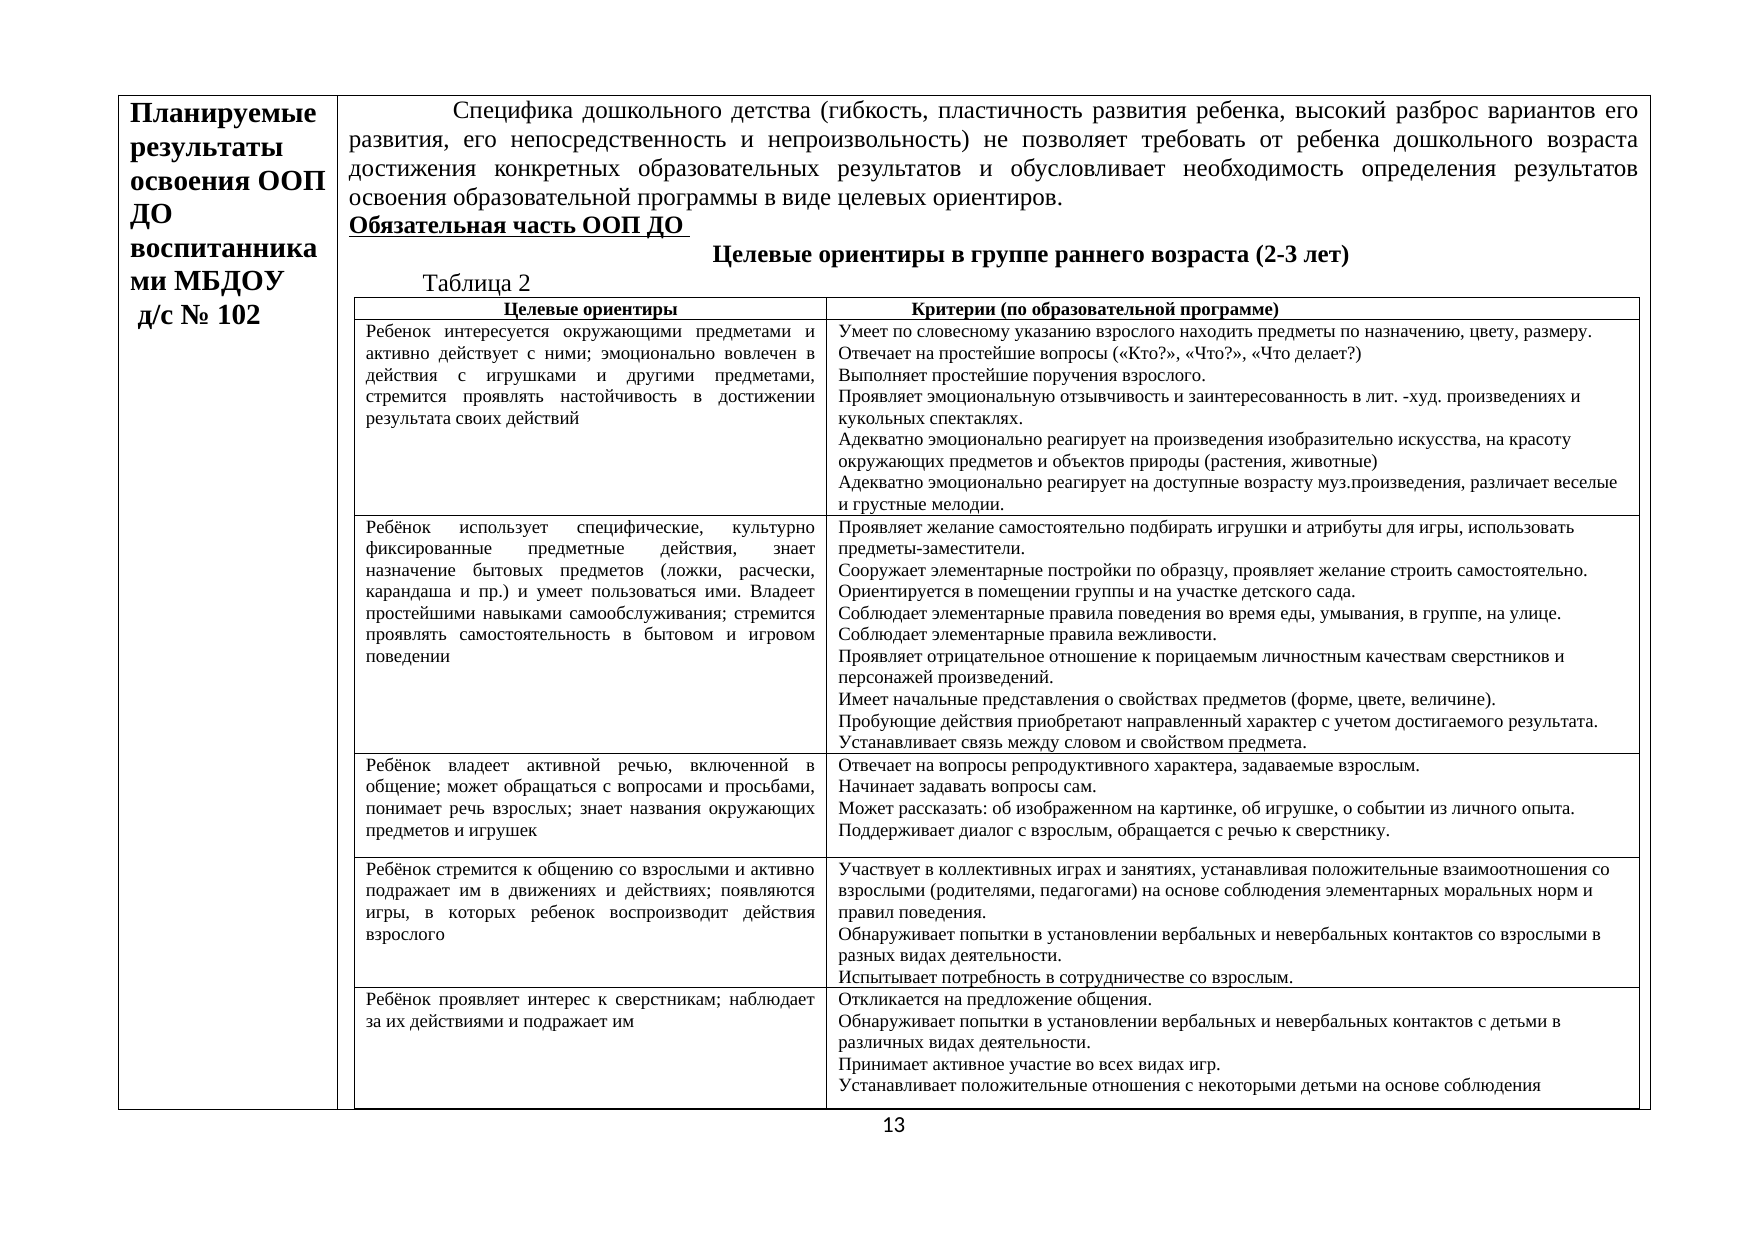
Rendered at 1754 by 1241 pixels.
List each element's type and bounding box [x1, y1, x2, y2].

table_cell [119, 96, 337, 1109]
table_cell [338, 96, 1650, 1109]
